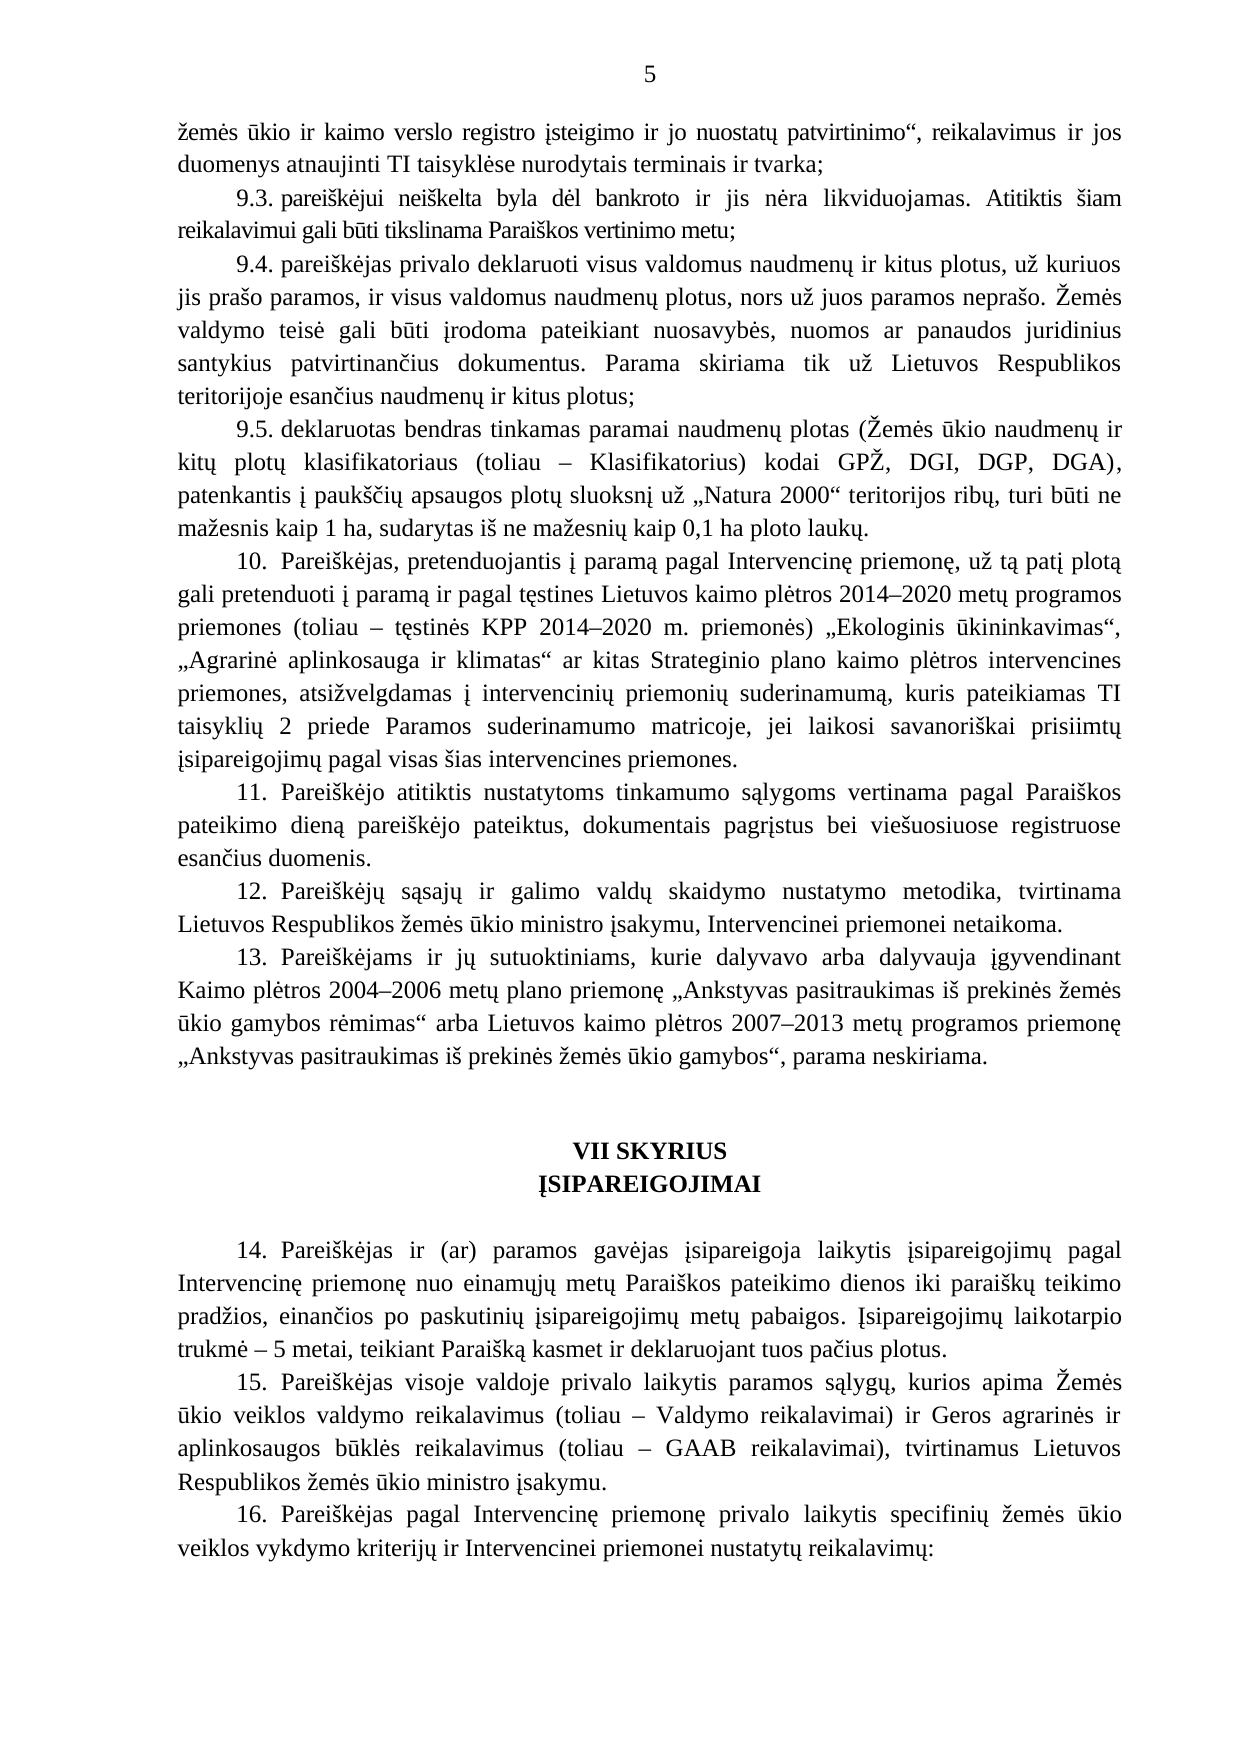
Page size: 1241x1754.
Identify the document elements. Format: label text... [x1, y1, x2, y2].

text ĮSIPAREIGOJIMAI [177, 1169, 1122, 1198]
list Pareiškėjų sąsajų ir galimo valdų skaidymo nustatymo metodika, tvirtinama Lietuvos Respublikos žemės ūkio ministro įsakymu, Intervencinei priemonei netaikoma. [177, 876, 1122, 938]
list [177, 117, 1122, 178]
text VII SKYRIUS [177, 1136, 1122, 1165]
list Pareiškėjams ir jų sutuoktiniams, kurie dalyvavo arba dalyvauja įgyvendinant Kaimo plėtros 2004–2006 metų plano priemonę „Ankstyvas pasitraukimas iš prekinės žemės ūkio gamybos rėmimas“ arba Lietuvos kaimo plėtros 2007–2013 metų programos priemonę „Ankstyvas pasitraukimas iš prekinės žemės ūkio gamybos“, parama neskiriama. [177, 942, 1122, 1070]
list Pareiškėjas pagal Intervencinę priemonę privalo laikytis specifinių žemės ūkio veiklos vykdymo kriterijų ir Intervencinei priemonei nustatytų reikalavimų: [177, 1499, 1122, 1561]
list Pareiškėjas, pretenduojantis į paramą pagal Intervencinę priemonę, už tą patį plotą gali pretenduoti į paramą ir pagal tęstines Lietuvos kaimo plėtros 2014–2020 metų programos priemones (toliau – tęstinės KPP 2014–2020 m. priemonės) „Ekologinis ūkininkavimas“, „Agrarinė aplinkosauga ir klimatas“ ar kitas Strateginio plano kaimo plėtros intervencines priemones, atsižvelgdamas į intervencinių priemonių suderinamumą, kuris pateikiamas TI taisyklių 2 priede Paramos suderinamumo matricoje, jei laikosi savanoriškai prisiimtų įsipareigojimų pagal visas šias intervencines priemones. [177, 546, 1122, 773]
list Pareiškėjas visoje valdoje privalo laikytis paramos sąlygų, kurios apima Žemės ūkio veiklos valdymo reikalavimus (toliau – Valdymo reikalavimai) ir Geros agrarinės ir aplinkosaugos būklės reikalavimus (toliau – GAAB reikalavimai), tvirtinamus Lietuvos Respublikos žemės ūkio ministro įsakymu. [177, 1367, 1122, 1495]
list pareiškėjas privalo deklaruoti visus valdomus naudmenų ir kitus plotus, už kuriuos jis prašo paramos, ir visus valdomus naudmenų plotus, nors už juos paramos neprašo. Žemės valdymo teisė gali būti įrodoma pateikiant nuosavybės, nuomos ar panaudos juridinius santykius patvirtinančius dokumentus. Parama skiriama tik už Lietuvos Respublikos teritorijoje esančius naudmenų ir kitus plotus; [177, 249, 1122, 409]
list Pareiškėjo atitiktis nustatytoms tinkamumo sąlygoms vertinama pagal Paraiškos pateikimo dieną pareiškėjo pateiktus, dokumentais pagrįstus bei viešuosiuose registruose esančius duomenis. [177, 777, 1122, 872]
list Pareiškėjas ir (ar) paramos gavėjas įsipareigoja laikytis įsipareigojimų pagal Intervencinę priemonę nuo einamųjų metų Paraiškos pateikimo dienos iki paraiškų teikimo pradžios, einančios po paskutinių įsipareigojimų metų pabaigos. Įsipareigojimų laikotarpio trukmė – 5 metai, teikiant Paraišką kasmet ir deklaruojant tuos pačius plotus. [177, 1235, 1122, 1363]
list deklaruotas bendras tinkamas paramai naudmenų plotas (Žemės ūkio naudmenų ir kitų plotų klasifikatoriaus (toliau – Klasifikatorius) kodai GPŽ, DGI, DGP, DGA), patenkantis į paukščių apsaugos plotų sluoksnį už „Natura 2000“ teritorijos ribų, turi būti ne mažesnis kaip 1 ha, sudarytas iš ne mažesnių kaip 0,1 ha ploto laukų. [177, 414, 1122, 542]
list pareiškėjui neiškelta byla dėl bankroto ir jis nėra likviduojamas. Atitiktis šiam reikalavimui gali būti tikslinama Paraiškos vertinimo metu; [177, 183, 1122, 244]
